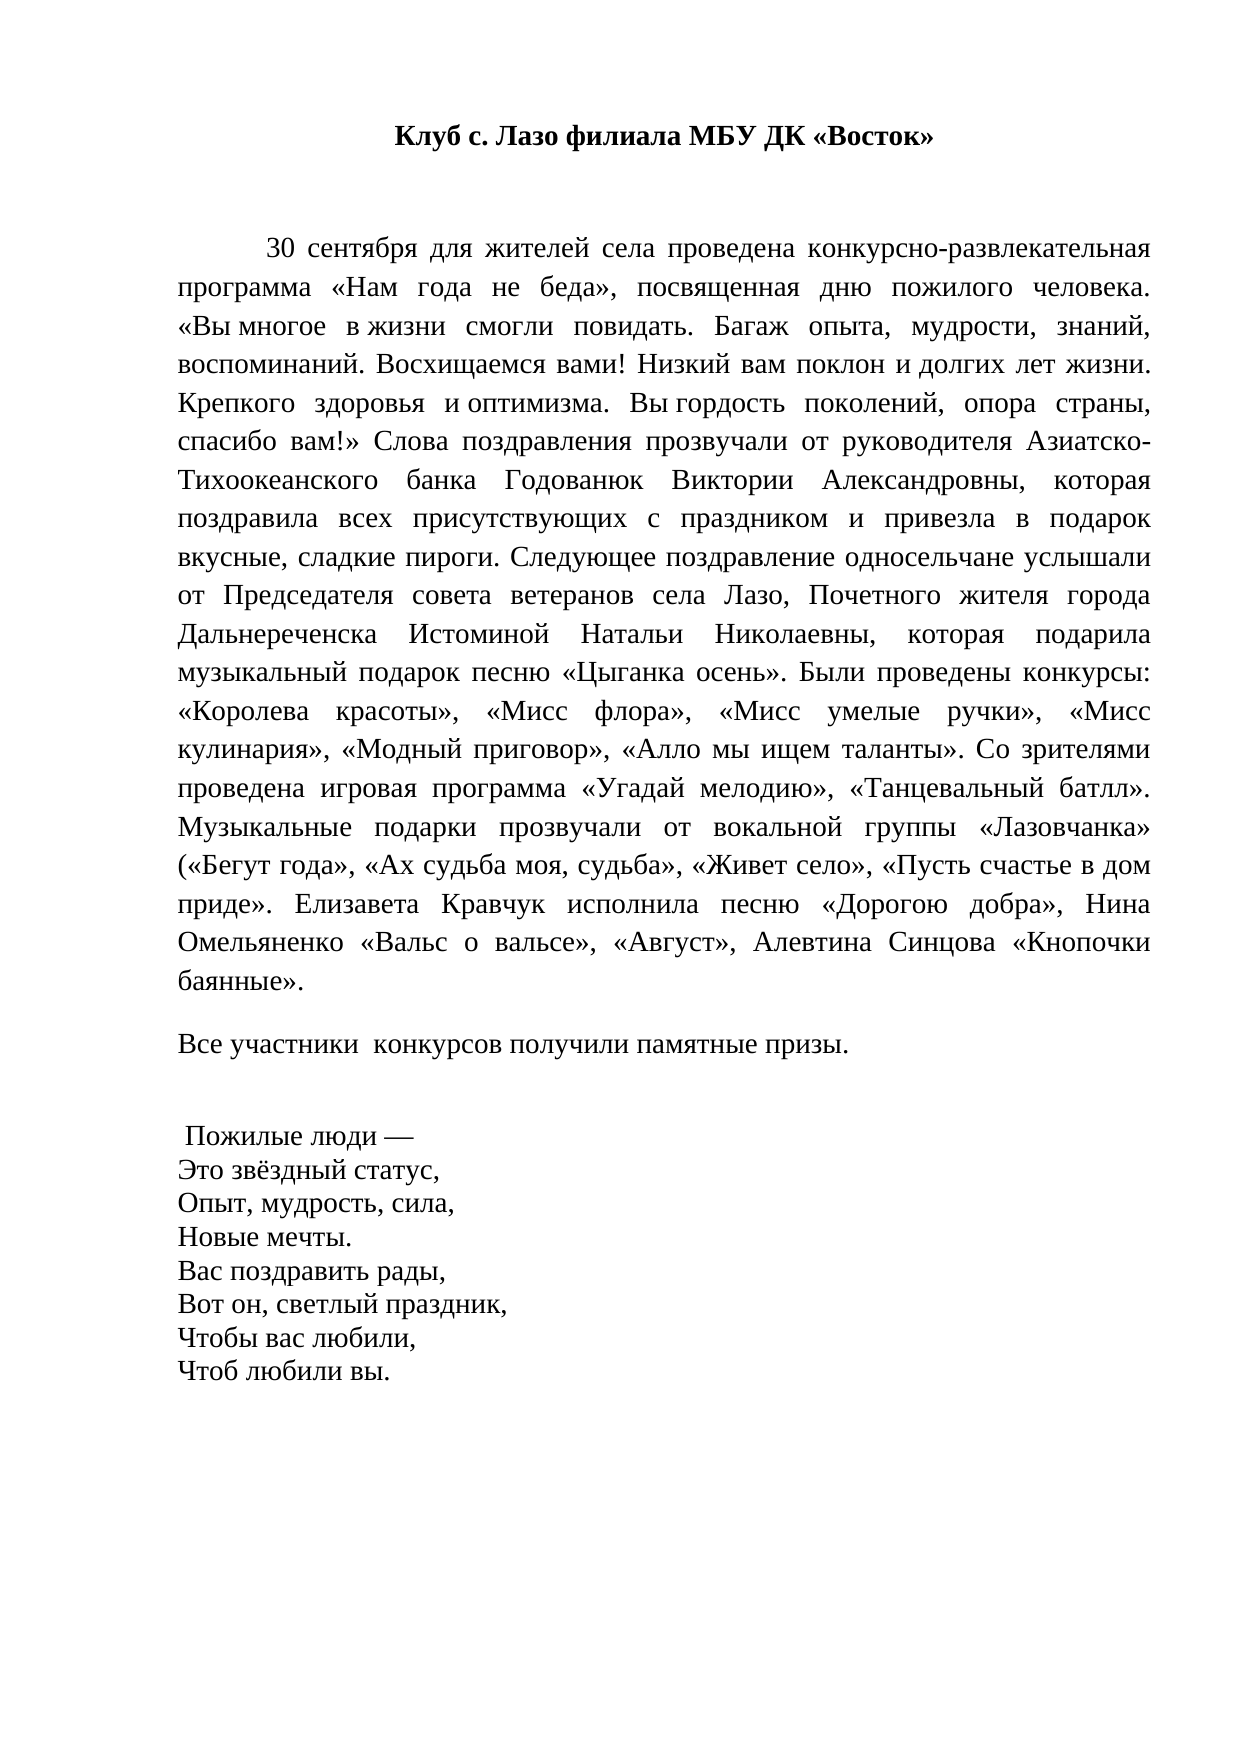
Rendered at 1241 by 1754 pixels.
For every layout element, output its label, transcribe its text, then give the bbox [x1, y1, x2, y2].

text Пожилые люди — Это звёздный статус, Опыт, мудрость, сила, Новые мечты. Вас поздравить рады, Вот он, светлый праздник, Чтобы вас любили, Чтоб любили вы. [177, 1085, 1152, 1387]
text 30 сентября для жителей села проведена конкурсно-развлекательная программа «Нам года не беда», посвященная дню пожилого человека. «Вы многое в жизни смогли повидать. Багаж опыта, мудрости, знаний, воспоминаний. Восхищаемся вами! Низкий вам поклон и долгих лет жизни. Крепкого здоровья и оптимизма. Вы гордость поколений, опора страны, спасибо вам!» Слова поздравления прозвучали от руководителя Азиатско- Тихоокеанского банка Годованюк Виктории Александровны, которая поздравила всех присутствующих с праздником и привезла в подарок вкусные, сладкие пироги. Следующее поздравление односельчане услышали от Председателя совета ветеранов села Лазо, Почетного жителя города Дальнереченска Истоминой Натальи Николаевны, которая подарила музыкальный подарок песню «Цыганка осень». Были проведены конкурсы: «Королева красоты», «Мисс флора», «Мисс умелые ручки», «Мисс кулинария», «Модный приговор», «Алло мы ищем таланты». Со зрителями проведена игровая программа «Угадай мелодию», «Танцевальный батлл». Музыкальные подарки прозвучали от вокальной группы «Лазовчанка» («Бегут года», «Ах судьба моя, судьба», «Живет село», «Пусть счастье в дом приде». Елизавета Кравчук исполнила песню «Дорогою добра», Нина Омельяненко «Вальс о вальсе», «Август», Алевтина Синцова «Кнопочки баянные». [177, 231, 1152, 996]
text Клуб с. Лазо филиала МБУ ДК «Восток» [177, 118, 1152, 152]
text Все участники конкурсов получили памятные призы. [177, 1026, 1152, 1060]
